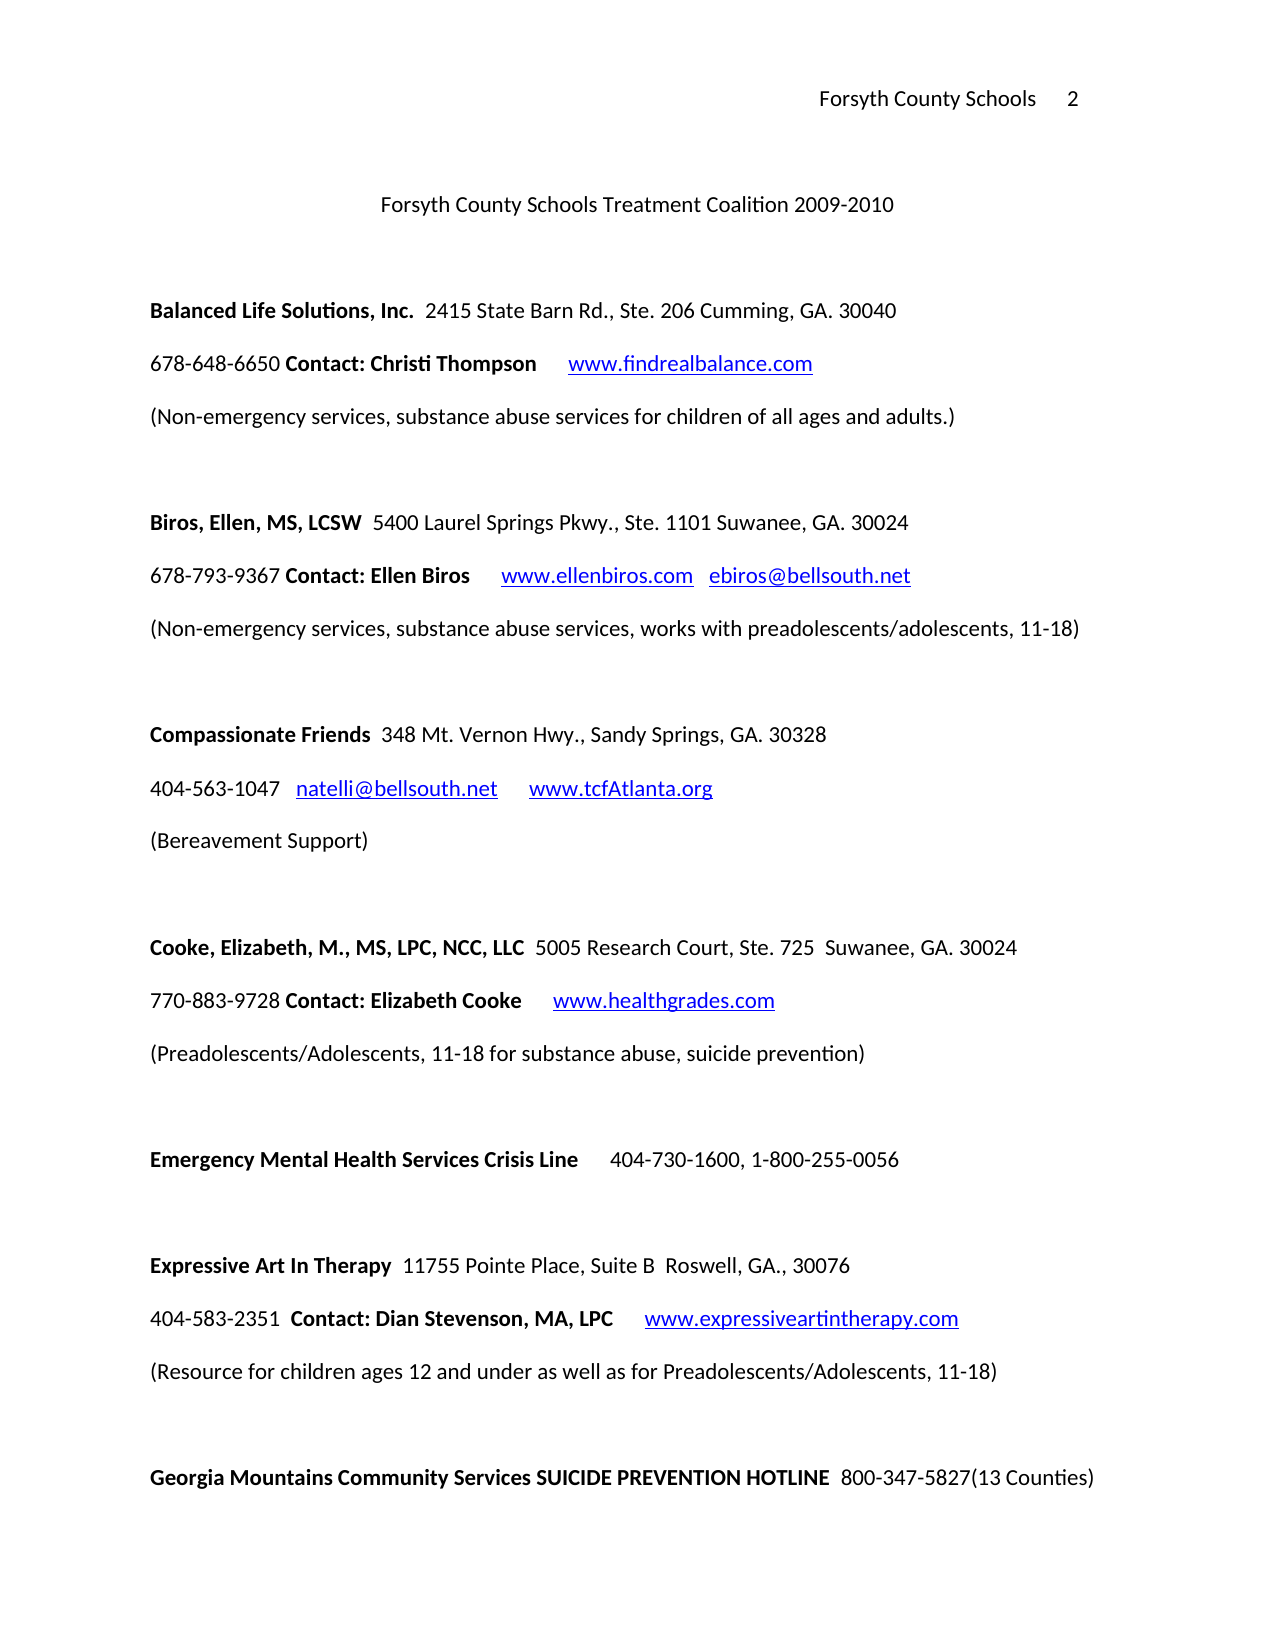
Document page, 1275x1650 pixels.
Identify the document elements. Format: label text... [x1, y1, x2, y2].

text Biros, Ellen, MS, LCSW 5400 Laurel Springs Pkwy., Ste. 1101 Suwanee, GA. 30024 [150, 508, 1125, 537]
text (Preadolescents/Adolescents, 11-18 for substance abuse, suicide prevention) [150, 1039, 1125, 1067]
text (Resource for children ages 12 and under as well as for Preadolescents/Adolescents, 11-18) [150, 1357, 1125, 1385]
text 770-883-9728 Contact: Elizabeth Cooke www.healthgrades.com [150, 986, 1125, 1014]
text Expressive Art In Therapy 11755 Pointe Place, Suite B Roswell, GA., 30076 [150, 1251, 1125, 1279]
text 678-793-9367 Contact: Ellen Biros www.ellenbiros.com ebiros@bellsouth.net [150, 562, 1125, 589]
text Cooke, Elizabeth, M., MS, LPC, NCC, LLC 5005 Research Court, Ste. 725 Suwanee, GA. 30024 [150, 933, 1125, 961]
text Forsyth County Schools Treatment Coalition 2009-2010 [150, 190, 1125, 218]
text Balanced Life Solutions, Inc. 2415 State Barn Rd., Ste. 206 Cumming, GA. 30040 [150, 296, 1125, 324]
text 404-563-1047 natelli@bellsouth.net www.tcfAtlanta.org [150, 774, 1125, 802]
text (Bereavement Support) [150, 827, 1125, 855]
text Emergency Mental Health Services Crisis Line 404-730-1600, 1-800-255-0056 [150, 1145, 1125, 1173]
text (Non-emergency services, substance abuse services, works with preadolescents/adolescents, 11-18) [150, 614, 1125, 643]
text Georgia Mountains Community Services SUICIDE PREVENTION HOTLINE 800-347-5827(13 Counties) [150, 1463, 1125, 1491]
text Compassionate Friends 348 Mt. Vernon Hwy., Sandy Springs, GA. 30328 [150, 721, 1125, 749]
text Forsyth County Schools 2 [150, 84, 1125, 112]
text 678-648-6650 Contact: Christi Thompson www.findrealbalance.com [150, 349, 1125, 377]
text (Non-emergency services, substance abuse services for children of all ages and adults.) [150, 402, 1125, 431]
text 404-583-2351 Contact: Dian Stevenson, MA, LPC www.expressiveartintherapy.com [150, 1304, 1125, 1332]
